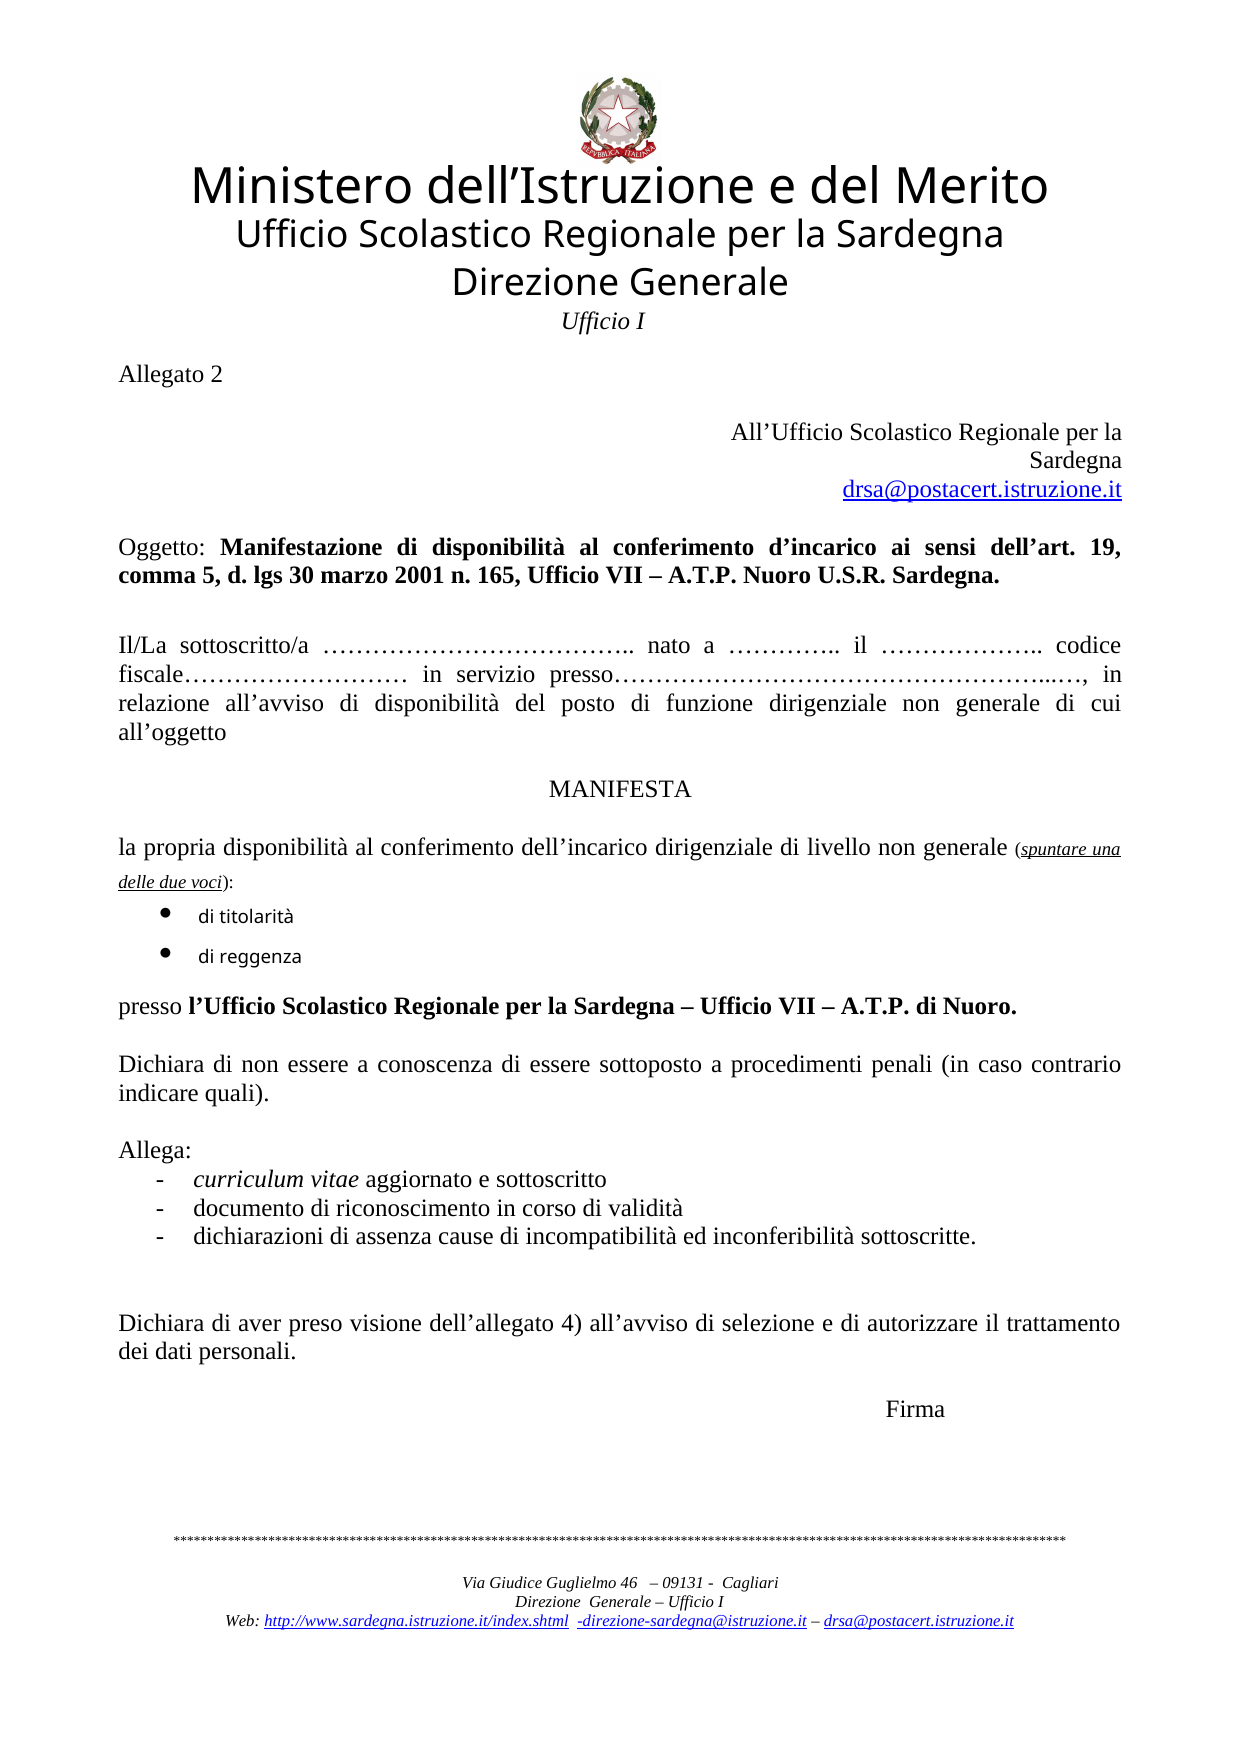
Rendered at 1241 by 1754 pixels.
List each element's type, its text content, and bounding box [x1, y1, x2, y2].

list documento di riconoscimento in corso di validità [156, 1193, 1122, 1221]
picture [577, 73, 662, 168]
list di reggenza [160, 943, 1122, 970]
text Allega: [118, 1135, 1122, 1164]
text Dichiara di non essere a conoscenza di essere sottoposto a procedimenti penali (in caso contrario indicare quali). [118, 1049, 1122, 1106]
text Il/La sottoscritto/a ……………………………….. nato a ………….. il ……………….. codice fiscale……………………… in servizio presso……………………………………………...…, in relazione all’avviso di disponibilità del posto di funzione dirigenziale non generale di cui all’oggetto [118, 631, 1122, 746]
list dichiarazioni di assenza cause di incompatibilità ed inconferibilità sottoscritte. [156, 1221, 1122, 1250]
text Oggetto: Manifestazione di disponibilità al conferimento d’incarico ai sensi dell’art. 19, comma 5, d. lgs 30 marzo 2001 n. 165, Ufficio VII – A.T.P. Nuoro U.S.R. Sardegna. [118, 532, 1122, 589]
text MANIFESTA [118, 774, 1122, 803]
text Firma [634, 1394, 1122, 1423]
list Dichiara di aver preso visione dell’allegato 4) all’avviso di selezione e di autorizzare il trattamento dei dati personali. [118, 1308, 1122, 1365]
text la propria disponibilità al conferimento dell’incarico dirigenziale di livello non generale (spuntare una delle due voci): [118, 832, 1122, 893]
list curriculum vitae aggiornato e sottoscritto [156, 1164, 1122, 1193]
text drsa@postacert.istruzione.it [561, 474, 1122, 503]
text presso l’Ufficio Scolastico Regionale per la Sardegna – Ufficio VII – A.T.P. di Nuoro. [118, 991, 1122, 1020]
text Allegato 2 [118, 359, 1122, 388]
text All’Ufficio Scolastico Regionale per la Sardegna [634, 417, 1122, 474]
list di titolarità [160, 903, 1122, 930]
